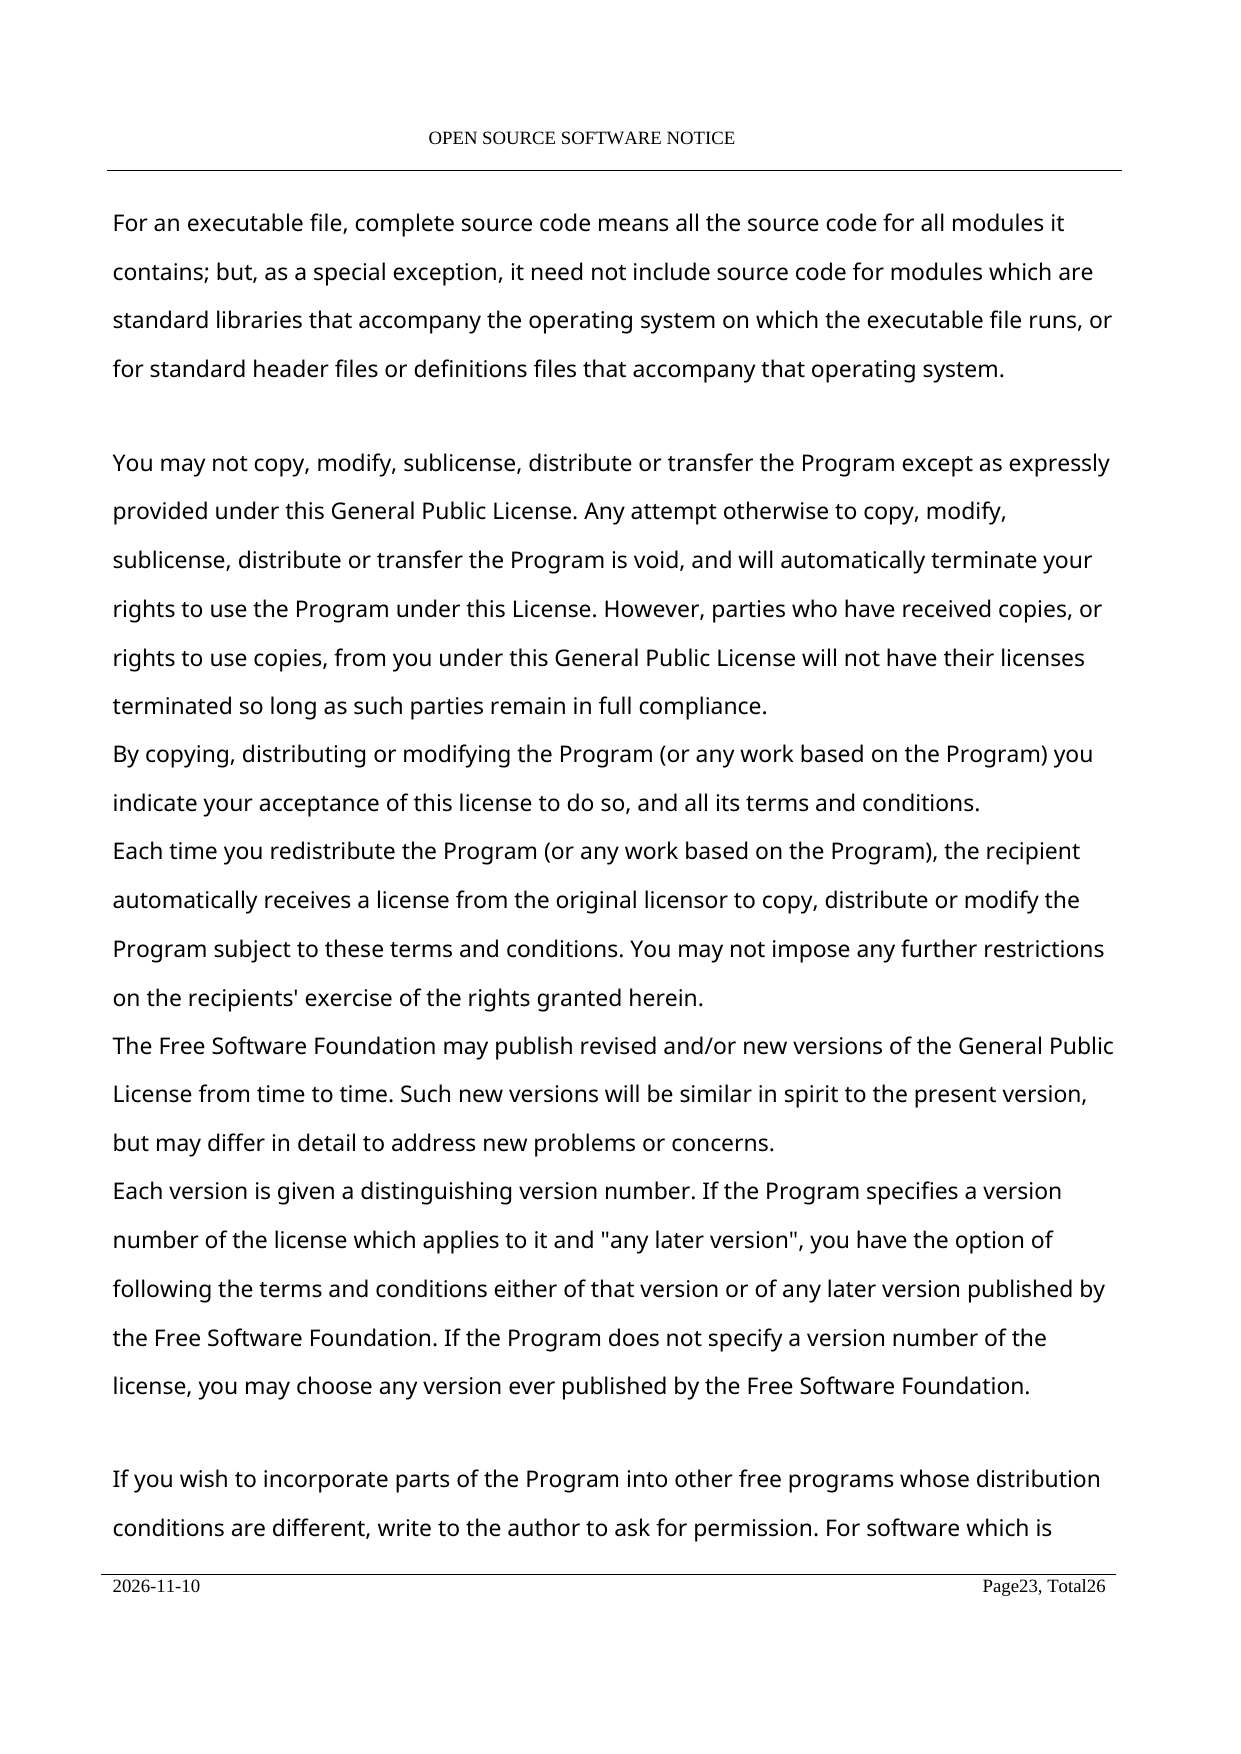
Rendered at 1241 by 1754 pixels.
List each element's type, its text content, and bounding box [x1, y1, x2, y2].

text The Free Software Foundation may publish revised and/or new versions of the General Public License from time to time. Such new versions will be similar in spirit to the present version, but may differ in detail to address new problems or concerns. [112, 1029, 1128, 1159]
text By copying, distributing or modifying the Program (or any work based on the Program) you indicate your acceptance of this license to do so, and all its terms and conditions. [112, 738, 1128, 819]
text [112, 206, 1128, 385]
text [112, 1463, 1128, 1544]
text Each version is given a distinguishing version number. If the Program specifies a version number of the license which applies to it and "any later version", you have the option of following the terms and conditions either of that version or of any later version published by the Free Software Foundation. If the Program does not specify a version number of the license, you may choose any version ever published by the Free Software Foundation. [112, 1174, 1128, 1402]
text Each time you redistribute the Program (or any work based on the Program), the recipient automatically receives a license from the original licensor to copy, distribute or modify the Program subject to these terms and conditions. You may not impose any further restrictions on the recipients' exercise of the rights granted herein. [112, 834, 1128, 1013]
text You may not copy, modify, sublicense, distribute or transfer the Program except as expressly provided under this General Public License. Any attempt otherwise to copy, modify, sublicense, distribute or transfer the Program is void, and will automatically terminate your rights to use the Program under this License. However, parties who have received copies, or rights to use copies, from you under this General Public License will not have their licenses terminated so long as such parties remain in full compliance. [112, 446, 1128, 722]
